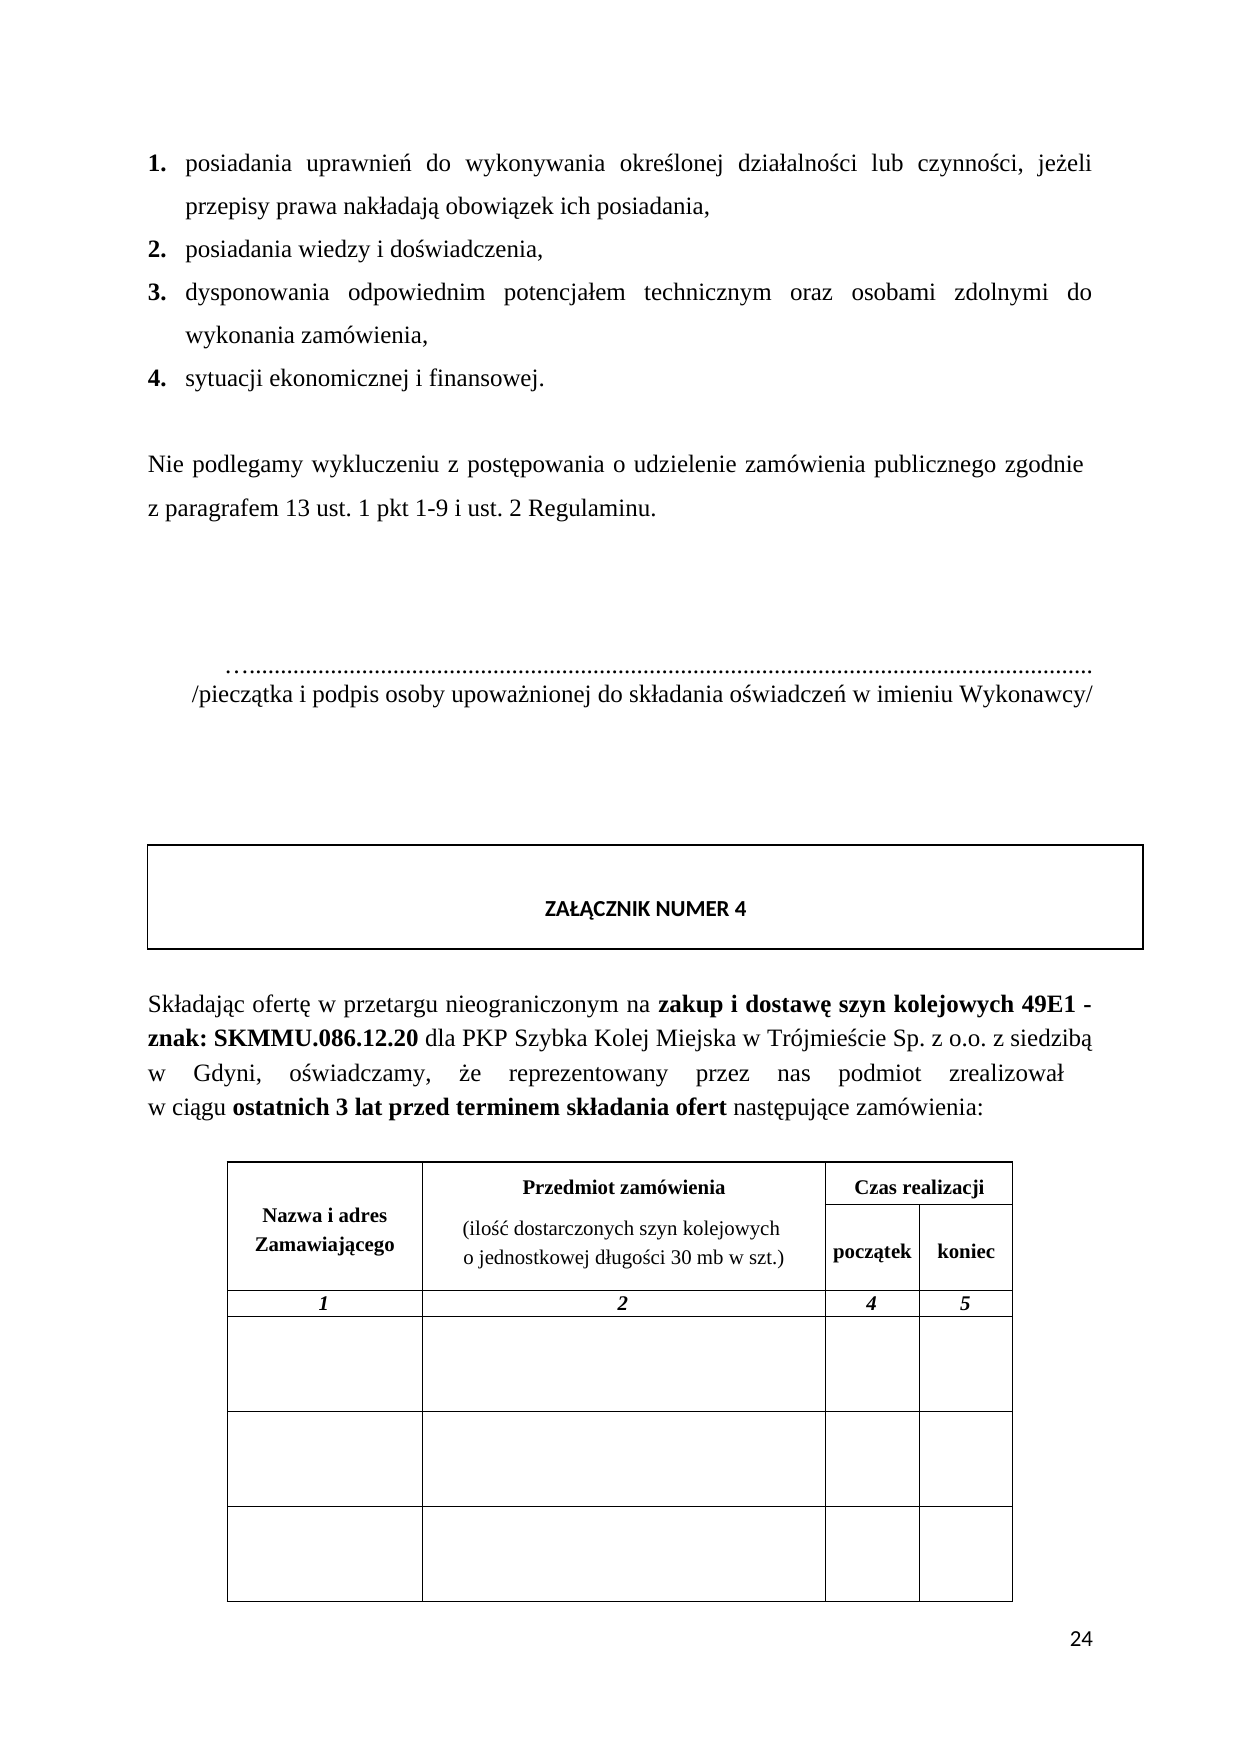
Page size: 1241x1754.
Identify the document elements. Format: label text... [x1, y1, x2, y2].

table_cell [920, 1507, 1012, 1601]
table_cell [228, 1412, 422, 1506]
table_cell [228, 1507, 422, 1601]
list posiadania wiedzy i doświadczenia, [148, 234, 1093, 263]
table_cell początek [826, 1205, 919, 1289]
table_cell [228, 1317, 422, 1411]
table_cell [826, 1412, 919, 1506]
text /pieczątka i podpis osoby upoważnionej do składania oświadczeń w imieniu Wykonawcy/ [148, 679, 1093, 707]
table_cell [423, 1317, 825, 1411]
text Składając ofertę w przetargu nieograniczonym na zakup i dostawę szyn kolejowych 49E1 - znak: SKMMU.086.12.20 dla PKP Szybka Kolej Miejska w Trójmieście Sp. z o.o. z siedzibą w Gdyni, oświadczamy, że reprezentowany przez nas podmiot zrealizował w ciągu ostatnich 3 lat przed terminem składania ofert następujące zamówienia: [148, 950, 1093, 1121]
table_cell 4 [826, 1291, 919, 1316]
list dysponowania odpowiednim potencjałem technicznym oraz osobami zdolnymi do wykonania zamówienia, [148, 277, 1093, 349]
table_header Przedmiot zamówienia (ilość dostarczonych szyn kolejowych o jednostkowej długości 30 mb w szt.) [423, 1163, 825, 1289]
table_cell 5 [920, 1291, 1012, 1316]
table_cell 2 [423, 1291, 825, 1316]
table_header Czas realizacji [826, 1163, 1012, 1204]
table_cell [920, 1412, 1012, 1506]
table_cell [423, 1412, 825, 1506]
text Nie podlegamy wykluczeniu z postępowania o udzielenie zamówienia publicznego zgodnie z paragrafem 13 ust. 1 pkt 1-9 i ust. 2 Regulaminu. [148, 449, 1093, 521]
table_cell [920, 1317, 1012, 1411]
table_header Nazwa i adres Zamawiającego [228, 1163, 422, 1289]
list sytuacji ekonomicznej i finansowej. [148, 363, 1093, 392]
table_cell [826, 1317, 919, 1411]
table_cell 1 [228, 1291, 422, 1316]
table_cell koniec [920, 1205, 1012, 1289]
table_cell [423, 1507, 825, 1601]
text …....................................................................................................................................... [148, 650, 1093, 679]
list posiadania uprawnień do wykonywania określonej działalności lub czynności, jeżeli przepisy prawa nakładają obowiązek ich posiadania, [148, 148, 1093, 219]
table_cell [826, 1507, 919, 1601]
